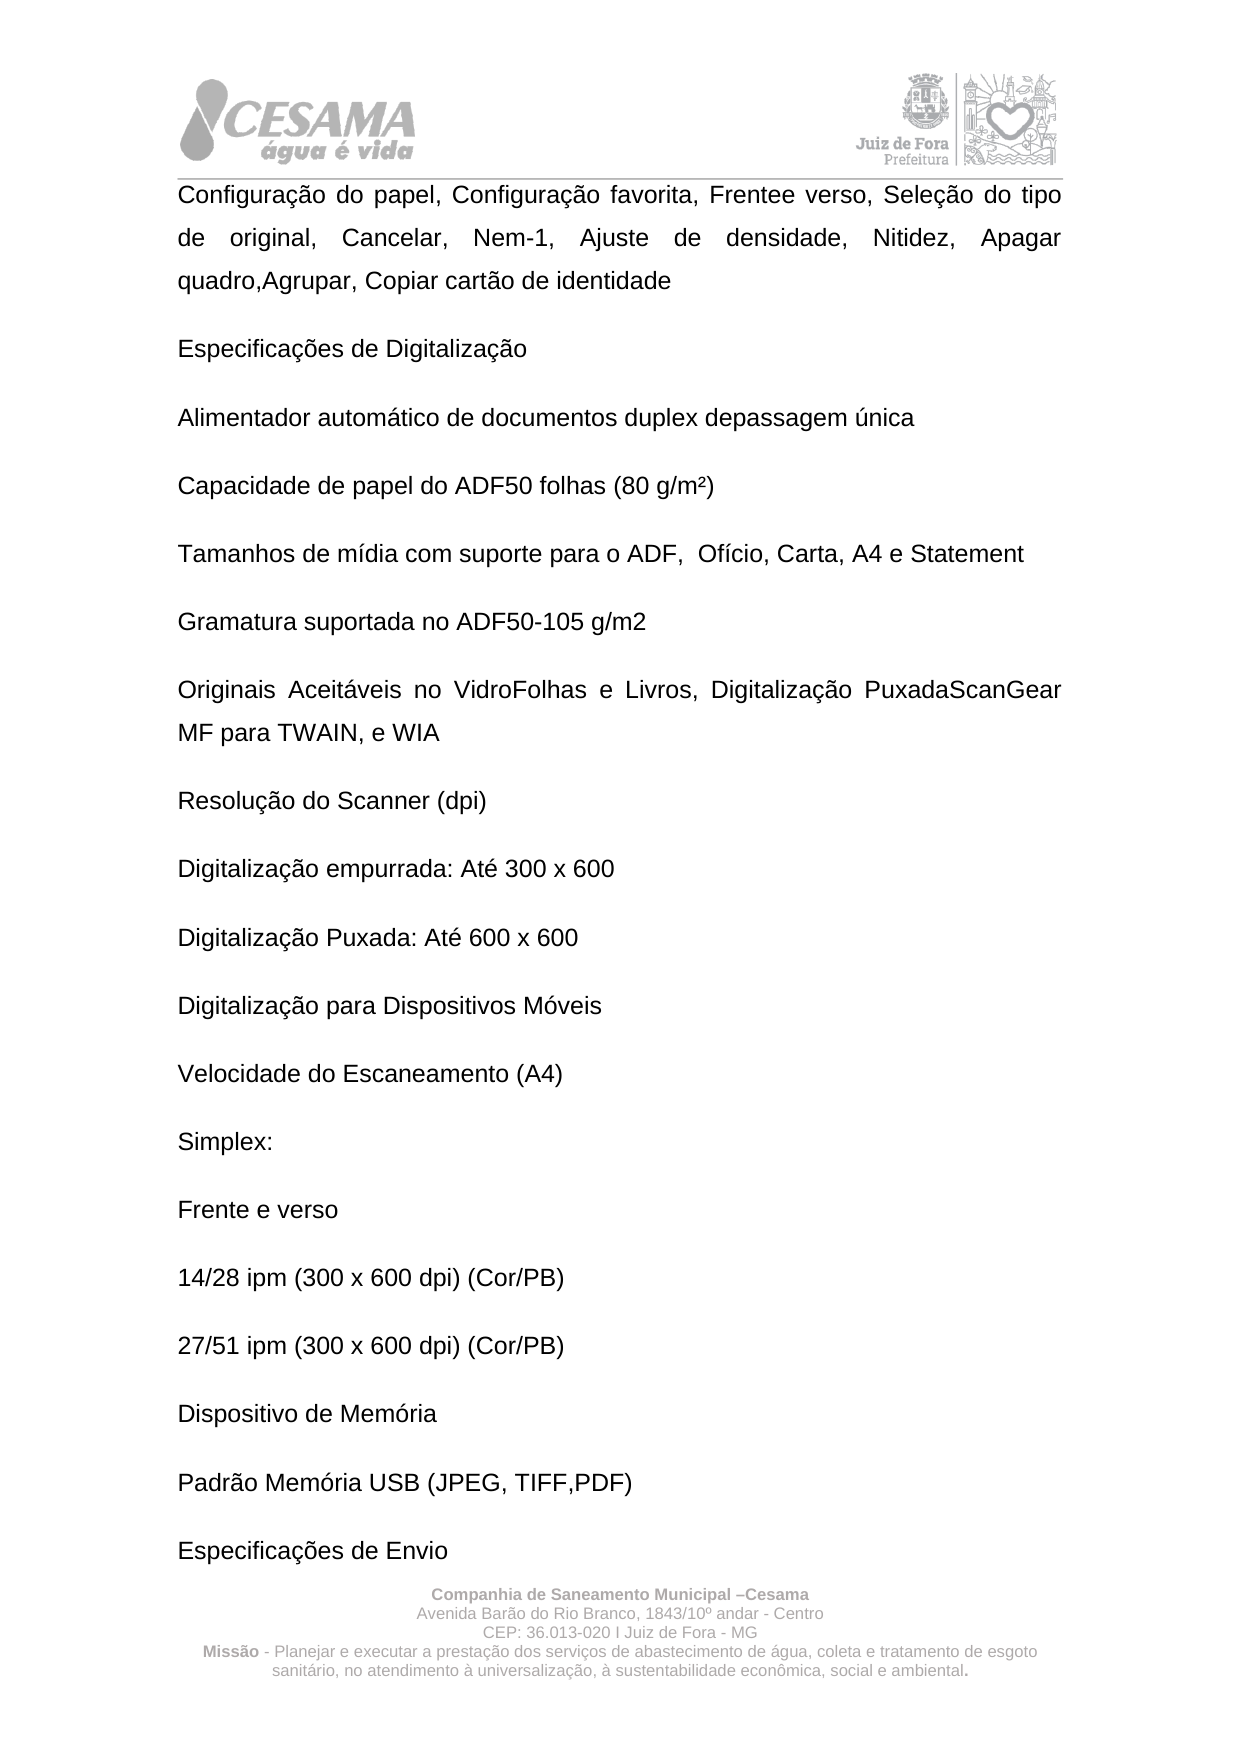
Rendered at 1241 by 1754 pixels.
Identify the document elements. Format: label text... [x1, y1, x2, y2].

text 27/51 ipm (300 x 600 dpi) (Cor/PB) [177, 1331, 1063, 1360]
text 14/28 ipm (300 x 600 dpi) (Cor/PB) [177, 1263, 1063, 1292]
text Digitalização empurrada: Até 300 x 600 [177, 854, 1063, 883]
text Resolução do Scanner (dpi) [177, 786, 1063, 815]
text Digitalização para Dispositivos Móveis [177, 991, 1063, 1019]
picture [177, 73, 1064, 180]
text Frente e verso [177, 1195, 1063, 1224]
text Simplex: [177, 1127, 1063, 1156]
text Especificações de Envio [177, 1536, 1063, 1564]
text Digitalização Puxada: Até 600 x 600 [177, 922, 1063, 951]
text Originais Aceitáveis no VidroFolhas e Livros, Digitalização PuxadaScanGear MF para TWAIN, e WIA [177, 675, 1063, 747]
text Configuração do papel, Configuração favorita, Frentee verso, Seleção do tipo de original, Cancelar, Nem-1, Ajuste de densidade, Nitidez, Apagar quadro,Agrupar, Copiar cartão de identidade [177, 180, 1063, 295]
text Dispositivo de Memória [177, 1399, 1063, 1428]
text Tamanhos de mídia com suporte para o ADF, Ofício, Carta, A4 e Statement [177, 539, 1063, 567]
text Capacidade de papel do ADF50 folhas (80 g/m²) [177, 471, 1063, 499]
text Alimentador automático de documentos duplex depassagem única [177, 402, 1063, 431]
text Padrão Memória USB (JPEG, TIFF,PDF) [177, 1467, 1063, 1496]
text Gramatura suportada no ADF50-105 g/m2 [177, 607, 1063, 636]
text Especificações de Digitalização [177, 334, 1063, 363]
text Velocidade do Escaneamento (A4) [177, 1059, 1063, 1087]
